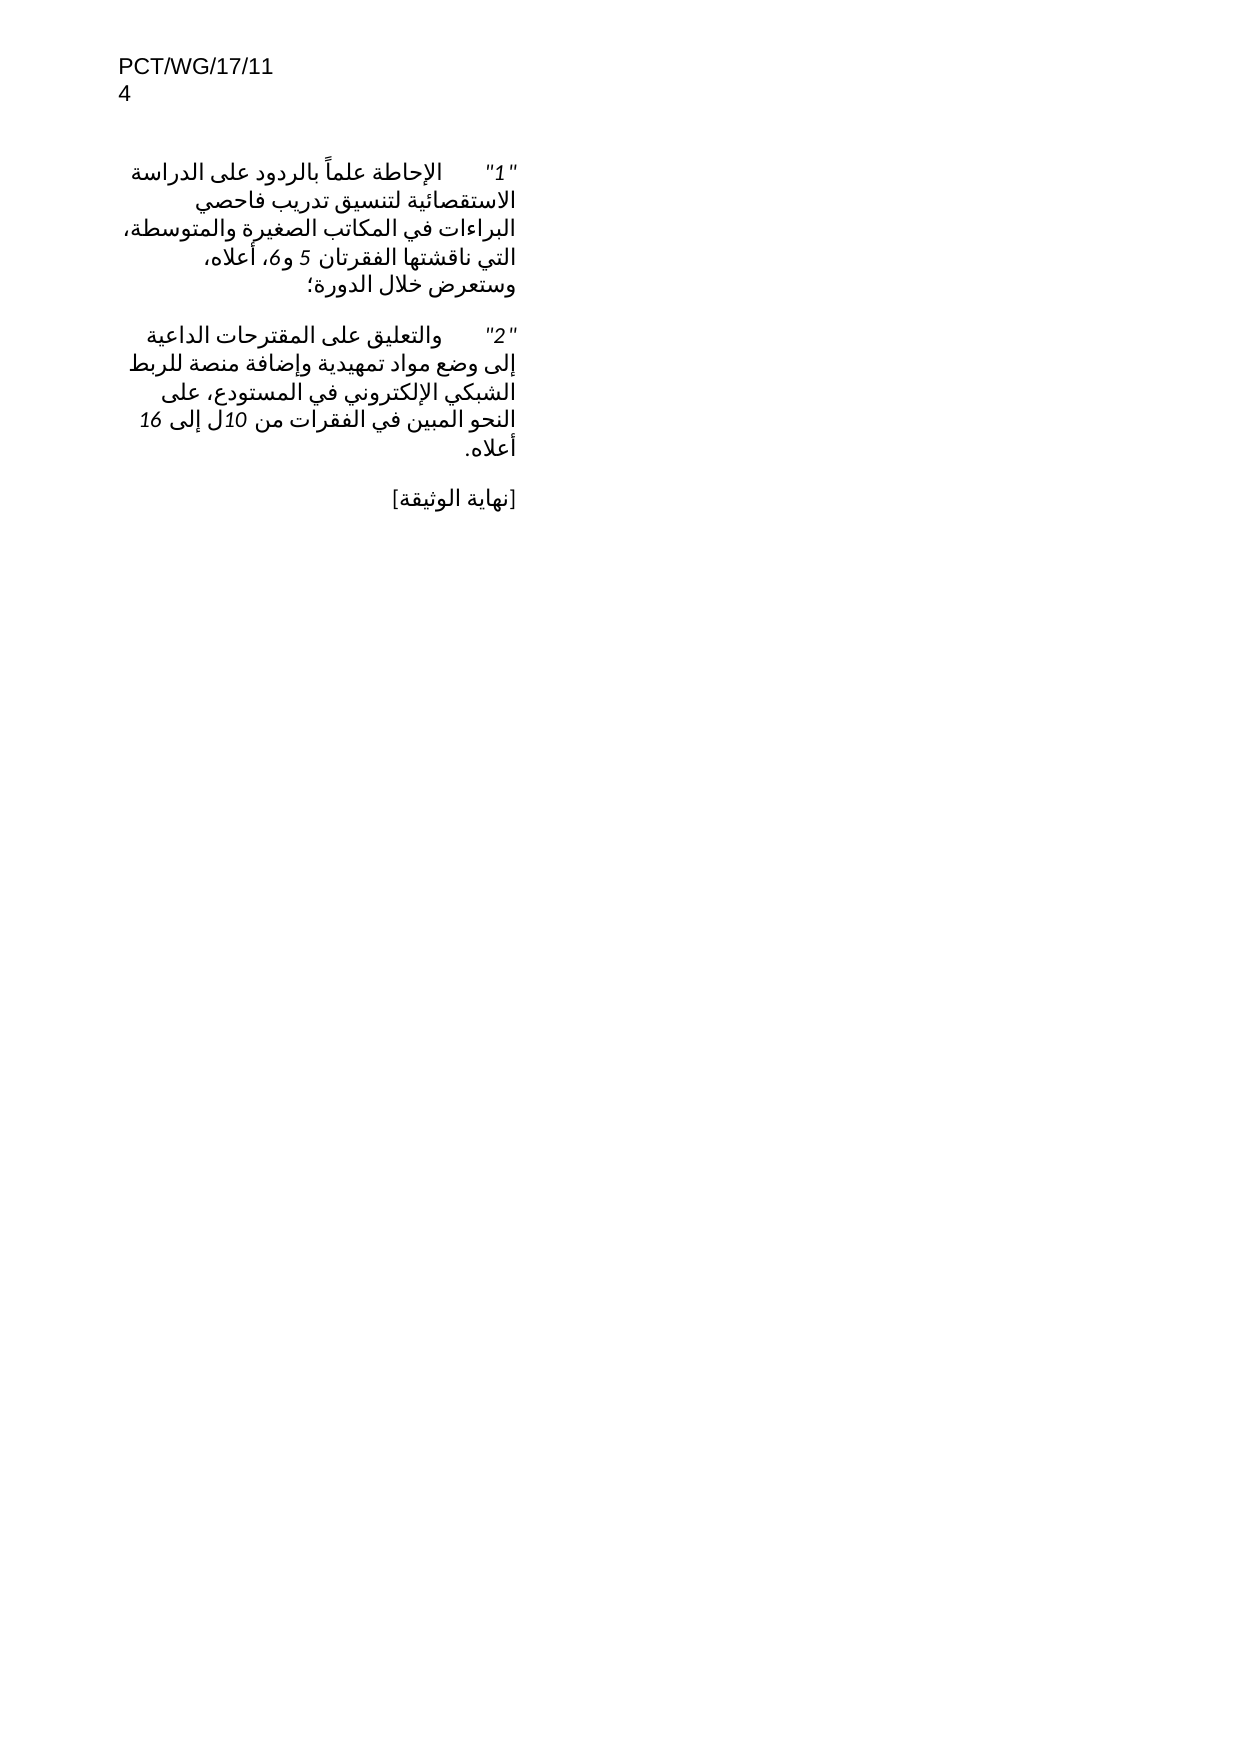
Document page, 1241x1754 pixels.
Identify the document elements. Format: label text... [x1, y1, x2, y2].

list "2" والتعليق على المقترحات الداعية إلى وضع مواد تمهيدية وإضافة منصة للربط الشبكي الإلكتروني في المستودع، على النحو المبين في الفقرات من 10ل إلى 16 أعلاه. [118, 322, 516, 462]
list "1" الإحاطة علماً بالردود على الدراسة الاستقصائية لتنسيق تدريب فاحصي البراءات في المكاتب الصغيرة والمتوسطة، التي ناقشتها الفقرتان 5 و6، أعلاه، وستعرض خلال الدورة؛ [118, 158, 516, 299]
text [نهاية الوثيقة] [118, 484, 516, 513]
